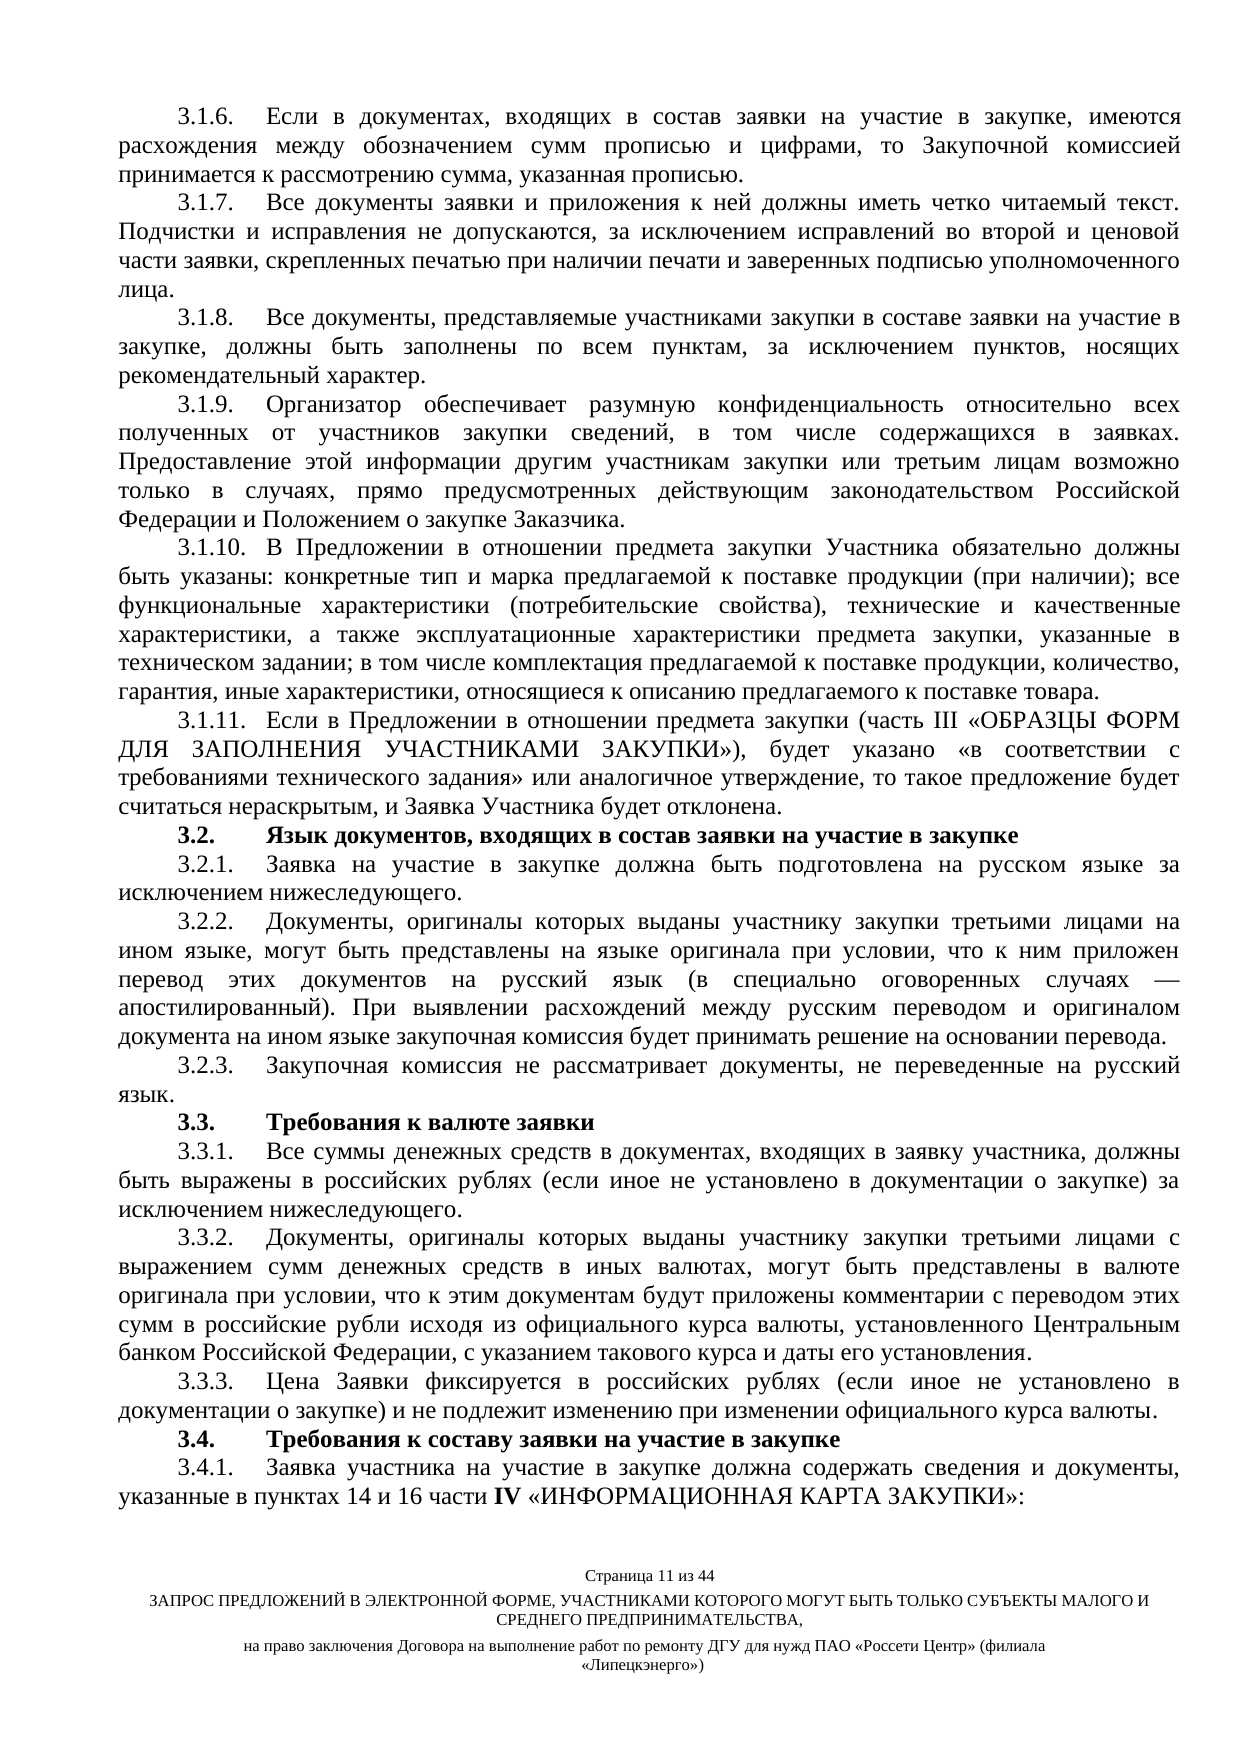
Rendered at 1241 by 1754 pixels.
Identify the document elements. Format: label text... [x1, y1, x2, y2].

subtitle Все суммы денежных средств в документах, входящих в заявку участника, должны быть выражены в российских рублях (если иное не установлено в документации о закупке) за исключением нижеследующего. [118, 1136, 1181, 1222]
subtitle Требования к составу заявки на участие в закупке [118, 1424, 1181, 1452]
subtitle Цена Заявки фиксируется в российских рублях (если иное не установлено в документации о закупке) и не подлежит изменению при изменении официального курса валюты. [118, 1366, 1181, 1424]
subtitle Закупочная комиссия не рассматривает документы, не переведенные на русский язык. [118, 1050, 1181, 1107]
subtitle Все документы заявки и приложения к ней должны иметь четко читаемый текст. Подчистки и исправления не допускаются, за исключением исправлений во второй и ценовой части заявки, скрепленных печатью при наличии печати и заверенных подписью уполномоченного лица. [118, 187, 1181, 302]
subtitle В Предложении в отношении предмета закупки Участника обязательно должны быть указаны: конкретные тип и марка предлагаемой к поставке продукции (при наличии); все функциональные характеристики (потребительские свойства), технические и качественные характеристики, а также эксплуатационные характеристики предмета закупки, указанные в техническом задании; в том числе комплектация предлагаемой к поставке продукции, количество, гарантия, иные характеристики, относящиеся к описанию предлагаемого к поставке товара. [118, 532, 1181, 705]
subtitle Документы, оригиналы которых выданы участнику закупки третьими лицами на ином языке, могут быть представлены на языке оригинала при условии, что к ним приложен перевод этих документов на русский язык (в специально оговоренных случаях — апостилированный). При выявлении расхождений между русским переводом и оригиналом документа на ином языке закупочная комиссия будет принимать решение на основании перевода. [118, 906, 1181, 1050]
subtitle Организатор обеспечивает разумную конфиденциальность относительно всех полученных от участников закупки сведений, в том числе содержащихся в заявках. Предоставление этой информации другим участникам закупки или третьим лицам возможно только в случаях, прямо предусмотренных действующим законодательством Российской Федерации и Положением о закупке Заказчика. [118, 389, 1181, 532]
subtitle Документы, оригиналы которых выданы участнику закупки третьими лицами с выражением сумм денежных средств в иных валютах, могут быть представлены в валюте оригинала при условии, что к этим документам будут приложены комментарии с переводом этих сумм в российские рубли исходя из официального курса валюты, установленного Центральным банком Российской Федерации, с указанием такового курса и даты его установления. [118, 1222, 1181, 1366]
subtitle Если в документах, входящих в состав заявки на участие в закупке, имеются расхождения между обозначением сумм прописью и цифрами, то Закупочной комиссией принимается к рассмотрению сумма, указанная прописью. [118, 101, 1181, 187]
subtitle Язык документов, входящих в состав заявки на участие в закупке [118, 820, 1181, 849]
subtitle Заявка на участие в закупке должна быть подготовлена на русском языке за исключением нижеследующего. [118, 849, 1181, 906]
subtitle Требования к валюте заявки [118, 1107, 1181, 1136]
subtitle Все документы, представляемые участниками закупки в составе заявки на участие в закупке, должны быть заполнены по всем пунктам, за исключением пунктов, носящих рекомендательный характер. [118, 302, 1181, 389]
subtitle Если в Предложении в отношении предмета закупки (часть III «ОБРАЗЦЫ ФОРМ ДЛЯ ЗАПОЛНЕНИЯ УЧАСТНИКАМИ ЗАКУПКИ»), будет указано «в соответствии с требованиями технического задания» или аналогичное утверждение, то такое предложение будет считаться нераскрытым, и Заявка Участника будет отклонена. [118, 705, 1181, 820]
subtitle Заявка участника на участие в закупке должна содержать сведения и документы, указанные в пунктах 14 и 16 части IV «ИНФОРМАЦИОННАЯ КАРТА ЗАКУПКИ»: [118, 1452, 1181, 1510]
